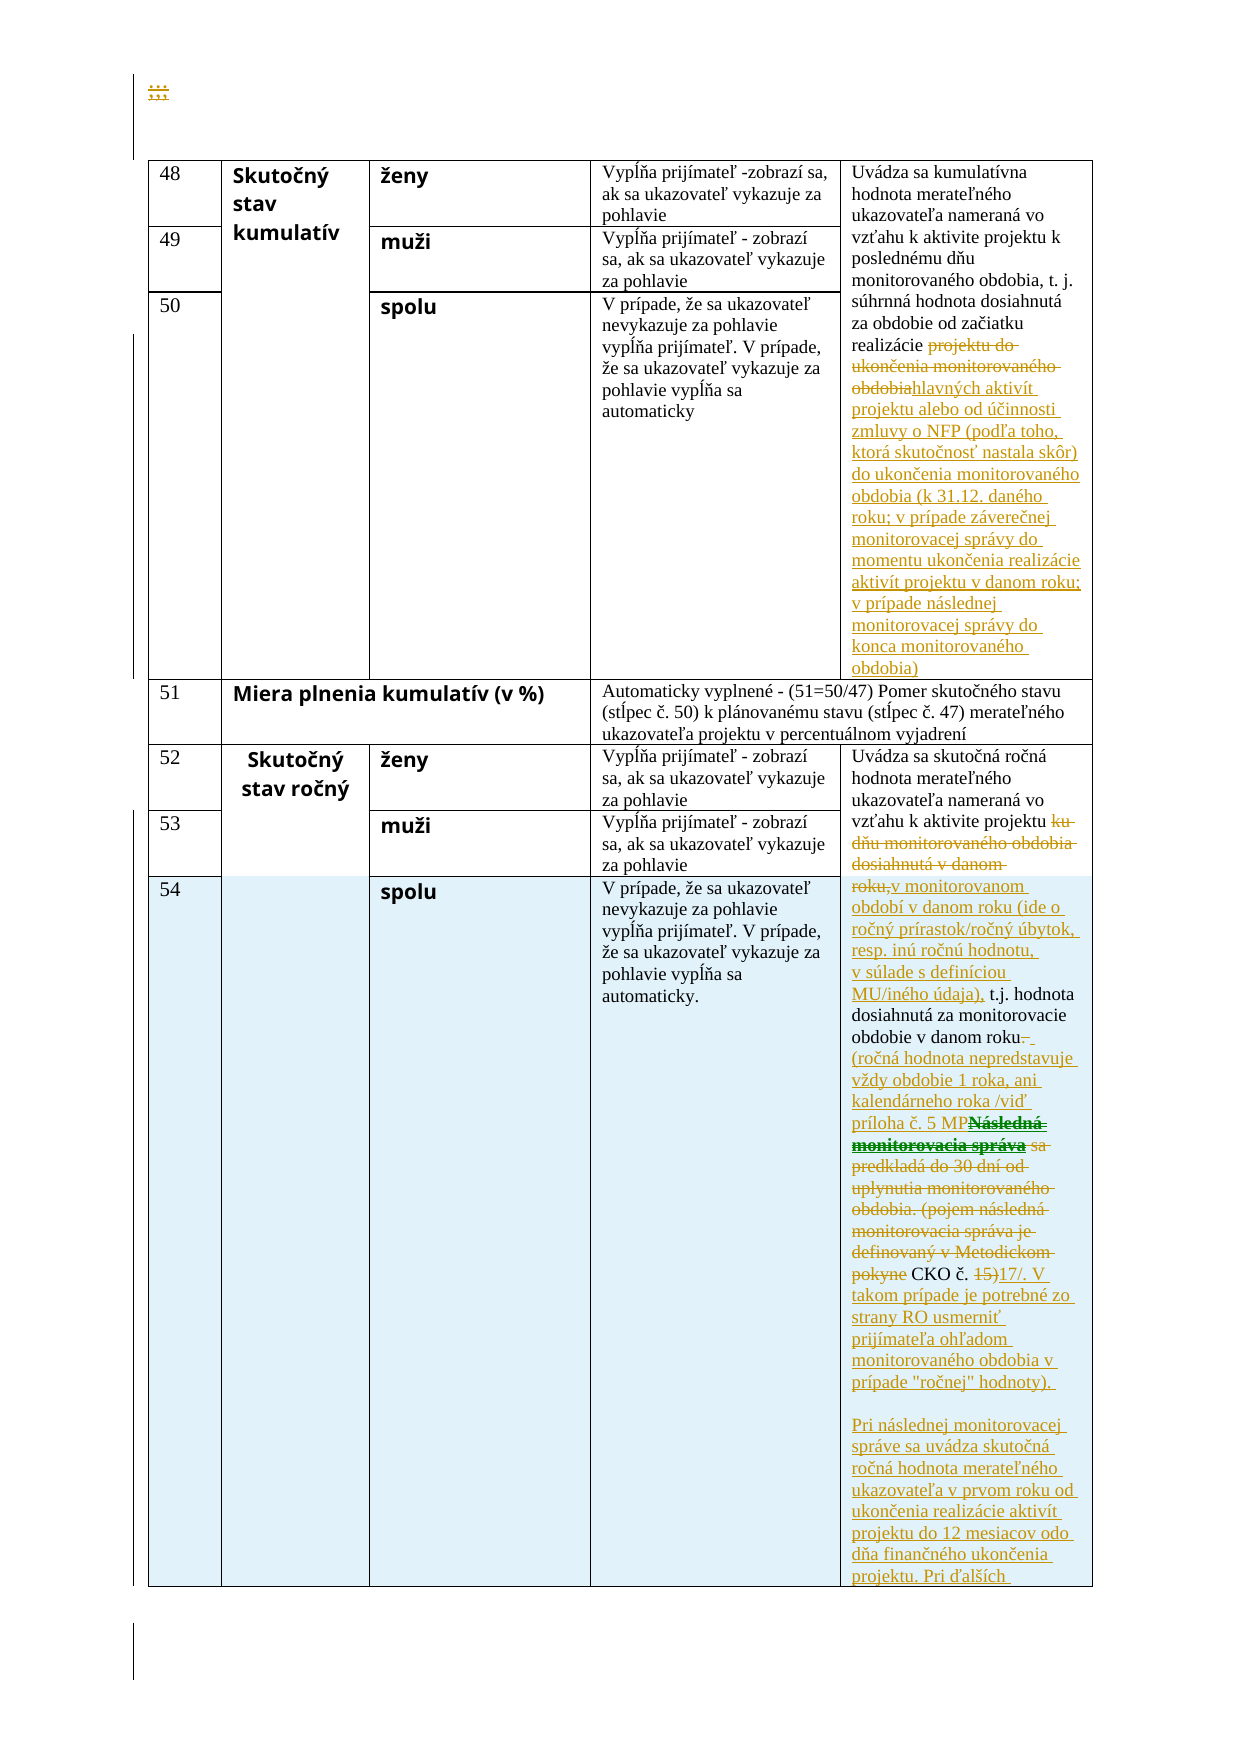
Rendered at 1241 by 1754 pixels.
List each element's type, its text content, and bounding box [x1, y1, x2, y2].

table_cell muži [370, 227, 590, 291]
table_cell muži [370, 811, 590, 876]
table_cell Vypĺňa prijímateľ - zobrazí sa, ak sa ukazovateľ vykazuje za pohlavie [591, 745, 840, 810]
table_cell 51 [149, 680, 221, 744]
table_cell ženy [370, 745, 590, 810]
table_cell Vypĺňa prijímateľ - zobrazí sa, ak sa ukazovateľ vykazuje za pohlavie [591, 227, 840, 291]
table_cell 49 [149, 227, 221, 291]
table_cell 53 [149, 811, 221, 876]
table_cell spolu [370, 293, 590, 678]
table_cell Uvádza sa kumulatívna hodnota merateľného ukazovateľa nameraná vo vzťahu k aktivite projektu k poslednému dňu monitorovaného obdobia, t. j. súhrnná hodnota dosiahnutá za obdobie od začiatku realizácie [841, 161, 1092, 678]
table_cell V prípade, že sa ukazovateľ nevykazuje za pohlavie vypĺňa prijímateľ. V prípade, že sa ukazovateľ vykazuje za pohlavie vypĺňa sa automaticky [591, 293, 840, 678]
table_cell Skutočný stav kumulatív [222, 161, 369, 678]
table_cell Miera plnenia kumulatív (v %) [222, 680, 590, 744]
table_cell ženy [370, 161, 590, 226]
table_cell Automaticky vyplnené - (51=50/47) Pomer skutočného stavu (stĺpec č. 50) k plánovanému stavu (stĺpec č. 47) merateľného ukazovateľa projektu v percentuálnom vyjadrení [591, 680, 1092, 744]
table_cell Uvádza sa skutočná ročná hodnota merateľného ukazovateľa nameraná vo vzťahu k aktivite projektu t.j. hodnota dosiahnutá za monitorovacie obdobie v danom roku CKO č. [841, 745, 1092, 1586]
table_cell Vypĺňa prijímateľ -zobrazí sa, ak sa ukazovateľ vykazuje za pohlavie [591, 161, 840, 226]
table_cell 50 [149, 293, 221, 678]
table_cell 52 [149, 745, 221, 810]
table_cell 48 [149, 161, 221, 226]
table_cell Skutočný stav ročný [222, 745, 369, 1586]
table_cell Vypĺňa prijímateľ - zobrazí sa, ak sa ukazovateľ vykazuje za pohlavie [591, 811, 840, 876]
